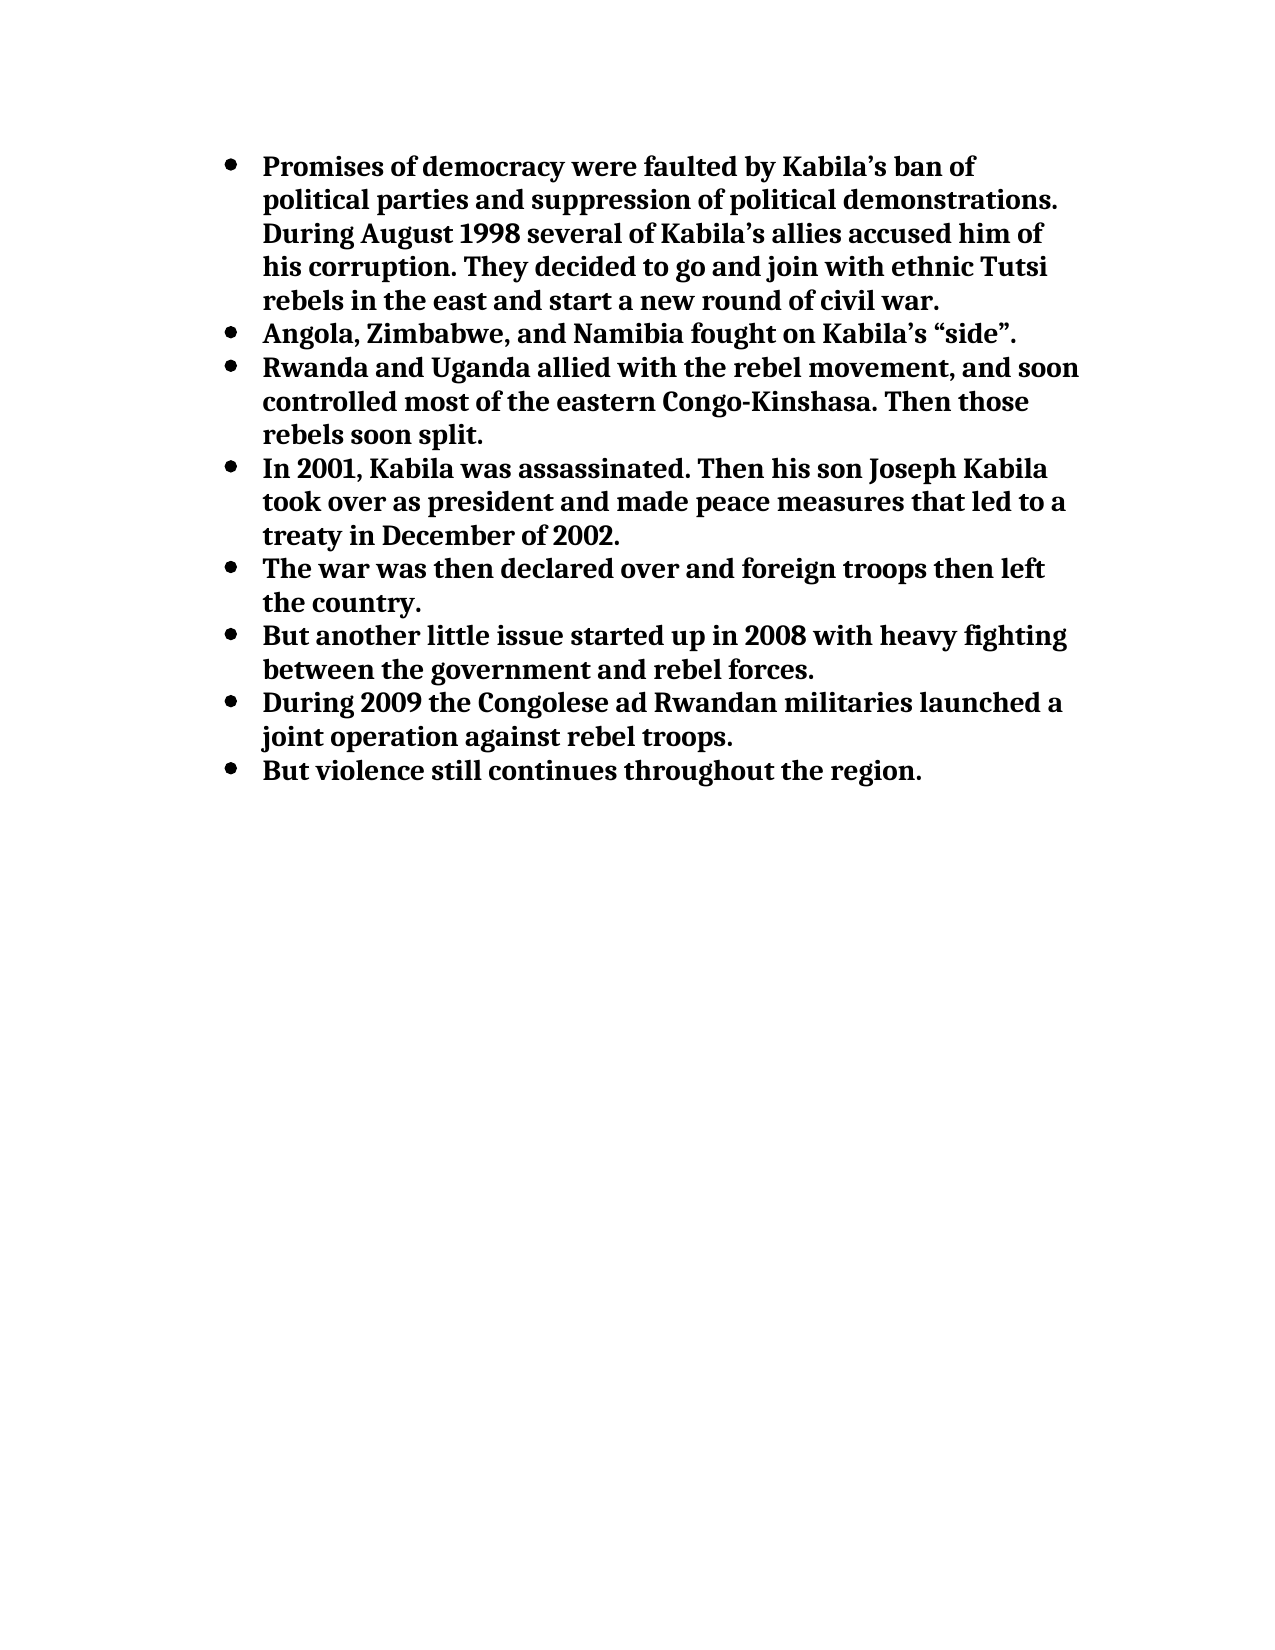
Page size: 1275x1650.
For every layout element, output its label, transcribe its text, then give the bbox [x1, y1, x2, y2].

list During 2009 the Congolese ad Rwandan militaries launched a joint operation against rebel troops. [225, 687, 1087, 754]
list Rwanda and Uganda allied with the rebel movement, and soon controlled most of the eastern Congo-Kinshasa. Then those rebels soon split. [225, 351, 1087, 452]
list Angola, Zimbabwe, and Namibia fought on Kabila’s “side”. [225, 318, 1087, 351]
list The war was then declared over and foreign troops then left the country. [225, 552, 1087, 619]
list But another little issue started up in 2008 with heavy fighting between the government and rebel forces. [225, 619, 1087, 687]
list Promises of democracy were faulted by Kabila’s ban of political parties and suppression of political demonstrations. During August 1998 several of Kabila’s allies accused him of his corruption. They decided to go and join with ethnic Tutsi rebels in the east and start a new round of civil war. [225, 150, 1087, 318]
list In 2001, Kabila was assassinated. Then his son Joseph Kabila took over as president and made peace measures that led to a treaty in December of 2002. [225, 452, 1087, 552]
list But violence still continues throughout the region. [225, 754, 1087, 787]
